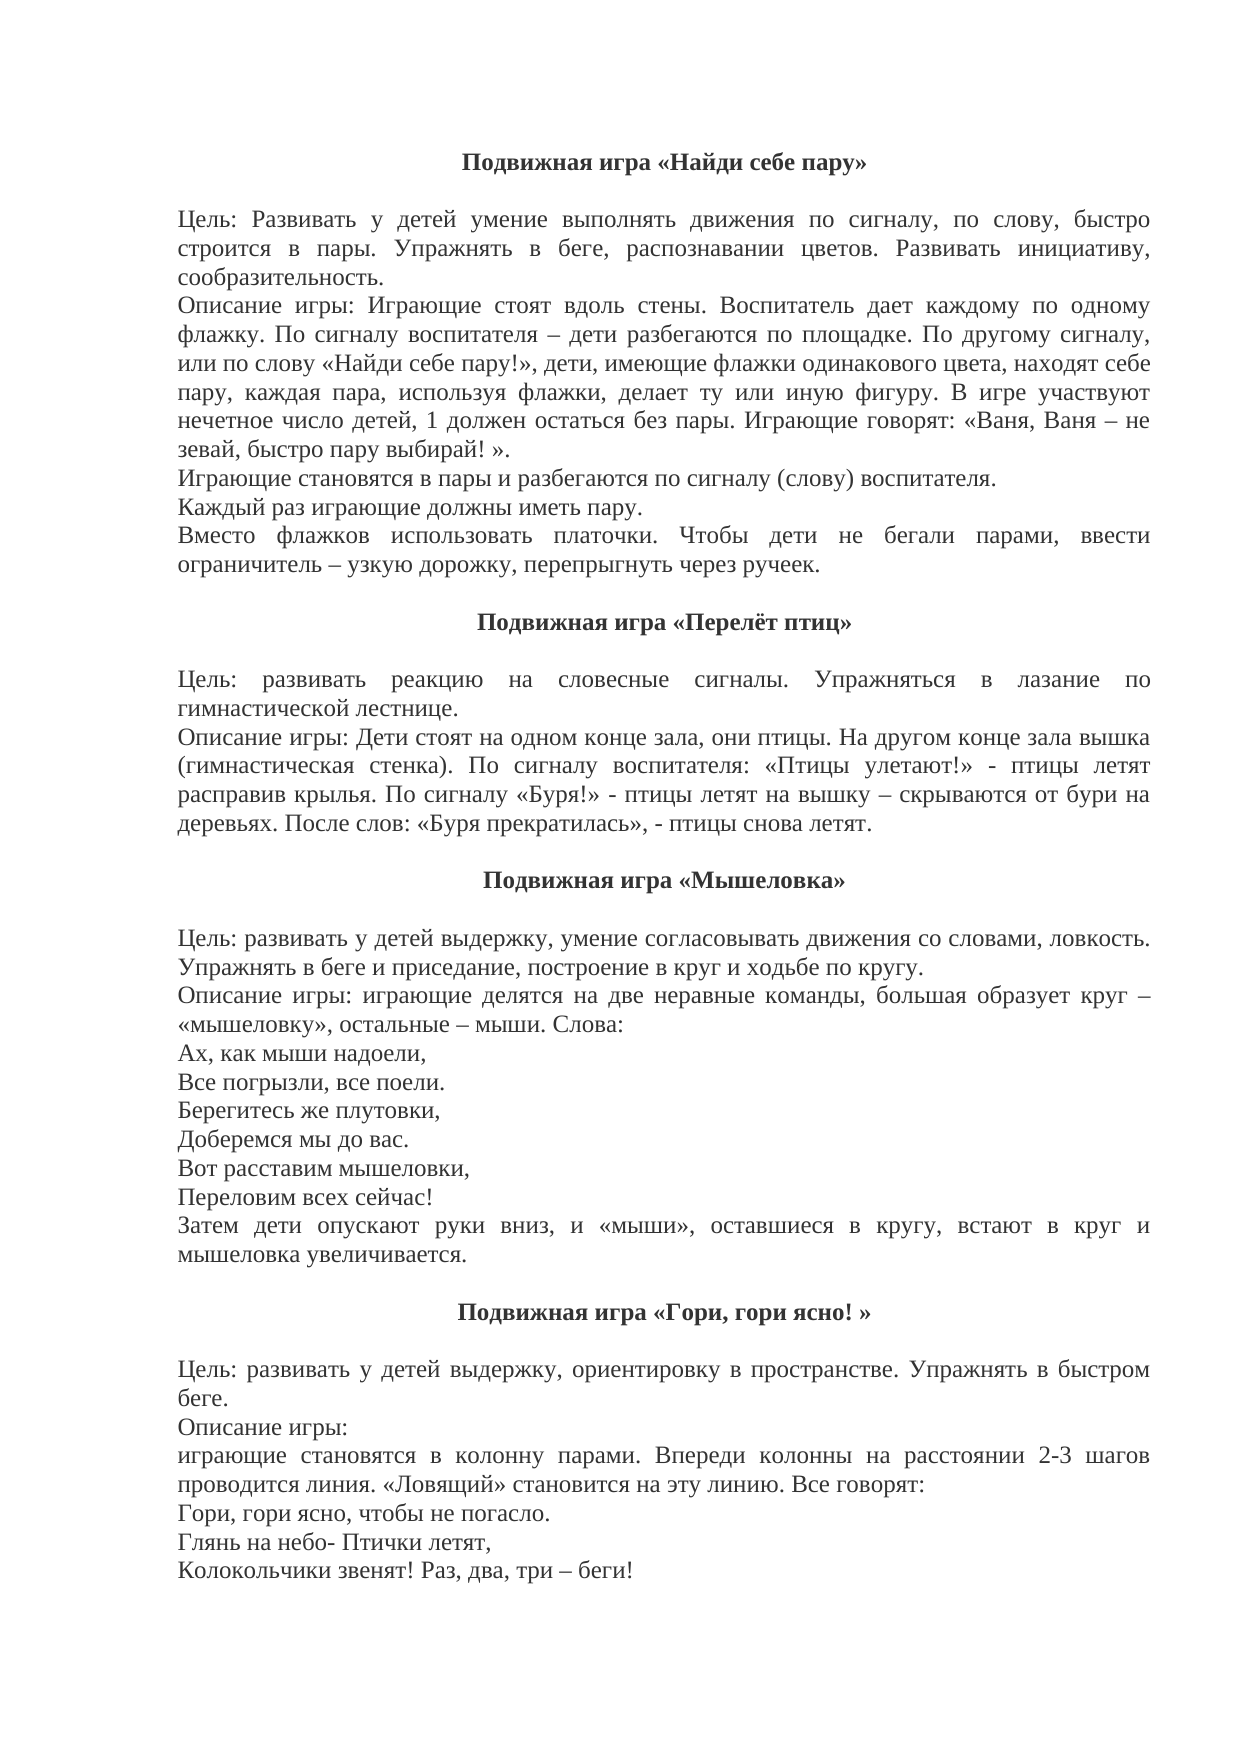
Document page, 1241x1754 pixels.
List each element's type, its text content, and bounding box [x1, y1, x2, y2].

text Описание игры: играющие делятся на две неравные команды, большая образует круг – «мышеловку», остальные – мыши. Слова: [177, 981, 1152, 1038]
text Доберемся мы до вас. [177, 1124, 1152, 1153]
text Глянь на небо- Птички летят, [177, 1527, 1152, 1556]
text Ах, как мыши надоели, [177, 1038, 1152, 1067]
text Цель: развивать реакцию на словесные сигналы. Упражняться в лазание по гимнастической лестнице. [177, 664, 1152, 722]
text Цель: Развивать у детей умение выполнять движения по сигналу, по слову, быстро строится в пары. Упражнять в беге, распознавании цветов. Развивать инициативу, сообразительность. [177, 204, 1152, 291]
text Все погрызли, все поели. [177, 1067, 1152, 1096]
text Подвижная игра «Перелёт птиц» [177, 607, 1152, 636]
text Цель: развивать у детей выдержку, умение согласовывать движения со словами, ловкость. Упражнять в беге и приседание, построение в круг и ходьбе по кругу. [177, 923, 1152, 981]
text Каждый раз играющие должны иметь пару. [177, 492, 1152, 521]
text Подвижная игра «Гори, гори ясно! » [177, 1297, 1152, 1326]
text Описание игры: Дети стоят на одном конце зала, они птицы. На другом конце зала вышка (гимнастическая стенка). По сигналу воспитателя: «Птицы улетают!» - птицы летят расправив крылья. По сигналу «Буря!» - птицы летят на вышку – скрываются от бури на деревьях. После слов: «Буря прекратилась», - птицы снова летят. [177, 722, 1152, 837]
text играющие становятся в колонну парами. Впереди колонны на расстоянии 2-3 шагов проводится линия. «Ловящий» становится на эту линию. Все говорят: [177, 1441, 1152, 1498]
text Затем дети опускают руки вниз, и «мыши», оставшиеся в кругу, встают в круг и мышеловка увеличивается. [177, 1211, 1152, 1268]
text Вместо флажков использовать платочки. Чтобы дети не бегали парами, ввести ограничитель – узкую дорожку, перепрыгнуть через ручеек. [177, 521, 1152, 578]
text Цель: развивать у детей выдержку, ориентировку в пространстве. Упражнять в быстром беге. [177, 1354, 1152, 1412]
text Описание игры: Играющие стоят вдоль стены. Воспитатель дает каждому по одному флажку. По сигналу воспитателя – дети разбегаются по площадке. По другому сигналу, или по слову «Найди себе пару!», дети, имеющие флажки одинакового цвета, находят себе пару, каждая пара, используя флажки, делает ту или иную фигуру. В игре участвуют нечетное число детей, 1 должен остаться без пары. Играющие говорят: «Ваня, Ваня – не зевай, быстро пару выбирай! ». [177, 291, 1152, 463]
text Вот расставим мышеловки, [177, 1153, 1152, 1182]
text Подвижная игра «Найди себе пару» [177, 147, 1152, 176]
text Подвижная игра «Мышеловка» [177, 866, 1152, 894]
text Берегитесь же плутовки, [177, 1096, 1152, 1124]
text Гори, гори ясно, чтобы не погасло. [177, 1498, 1152, 1527]
text Описание игры: [177, 1412, 1152, 1441]
text Играющие становятся в пары и разбегаются по сигналу (слову) воспитателя. [177, 463, 1152, 492]
text Переловим всех сейчас! [177, 1182, 1152, 1211]
text Колокольчики звенят! Раз, два, три – беги! [177, 1556, 1152, 1584]
